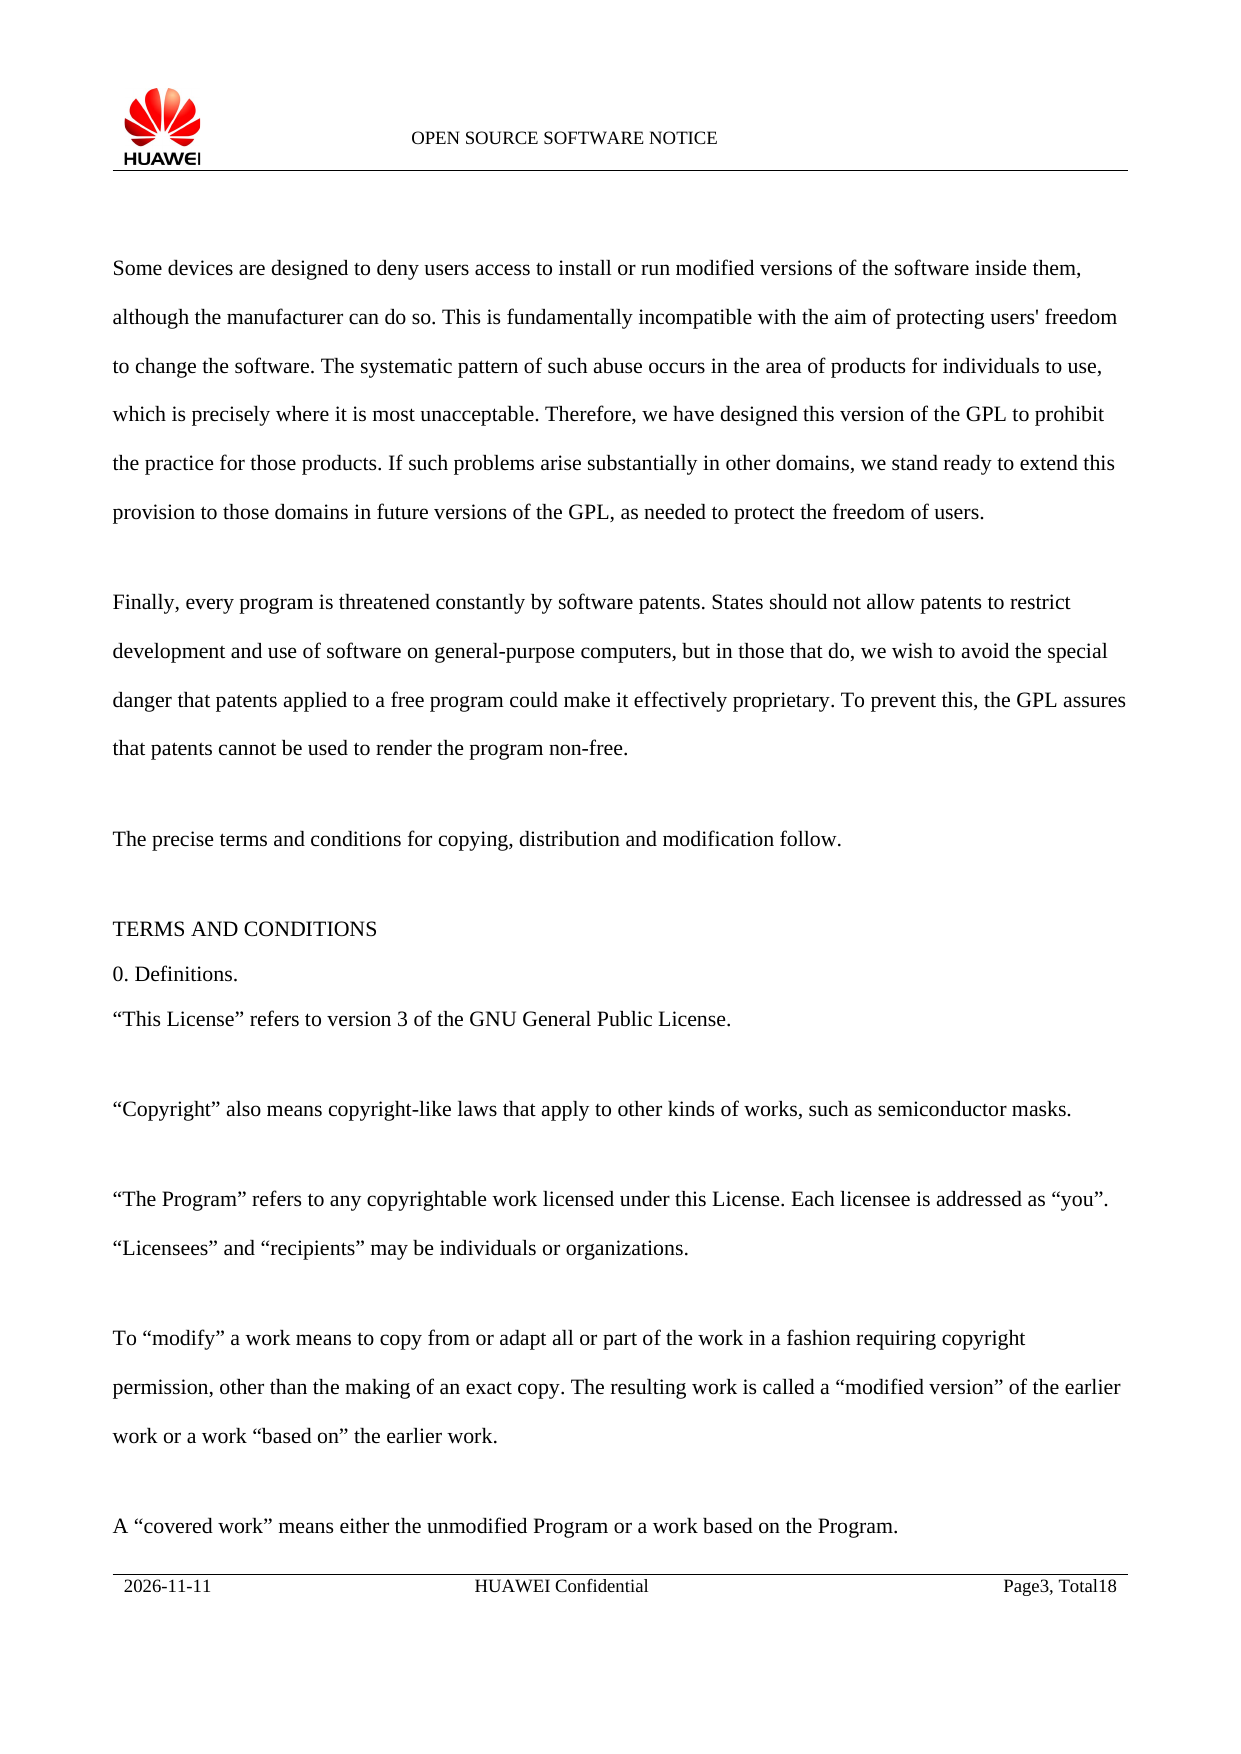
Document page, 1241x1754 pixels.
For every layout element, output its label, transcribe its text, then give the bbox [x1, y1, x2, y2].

text Finally, every program is threatened constantly by software patents. States should not allow patents to restrict development and use of software on general-purpose computers, but in those that do, we wish to avoid the special danger that patents applied to a free program could make it effectively proprietary. To prevent this, the GPL assures that patents cannot be used to render the program non-free. [112, 585, 1128, 764]
text A “covered work” means either the unmodified Program or a work based on the Program. [112, 1509, 1128, 1542]
text The precise terms and conditions for copying, distribution and modification follow. [112, 822, 1128, 854]
picture [124, 88, 201, 165]
text 0. Definitions. [112, 957, 1128, 990]
text TERMS AND CONDITIONS [112, 912, 1128, 944]
text “Copyright” also means copyright-like laws that apply to other kinds of works, such as semiconductor masks. [112, 1092, 1128, 1125]
text Some devices are designed to deny users access to install or run modified versions of the software inside them, although the manufacturer can do so. This is fundamentally incompatible with the aim of protecting users' freedom to change the software. The systematic pattern of such abuse occurs in the area of products for individuals to use, which is precisely where it is most unacceptable. Therefore, we have designed this version of the GPL to prohibit the practice for those products. If such problems arise substantially in other domains, we stand ready to extend this provision to those domains in future versions of the GPL, as needed to protect the freedom of users. [112, 251, 1128, 528]
text To “modify” a work means to copy from or adapt all or part of the work in a fashion requiring copyright permission, other than the making of an exact copy. The resulting work is called a “modified version” of the earlier work or a work “based on” the earlier work. [112, 1322, 1128, 1452]
text “The Program” refers to any copyrightable work licensed under this License. Each licensee is addressed as “you”. “Licensees” and “recipients” may be individuals or organizations. [112, 1183, 1128, 1264]
text “This License” refers to version 3 of the GNU General Public License. [112, 1002, 1128, 1035]
